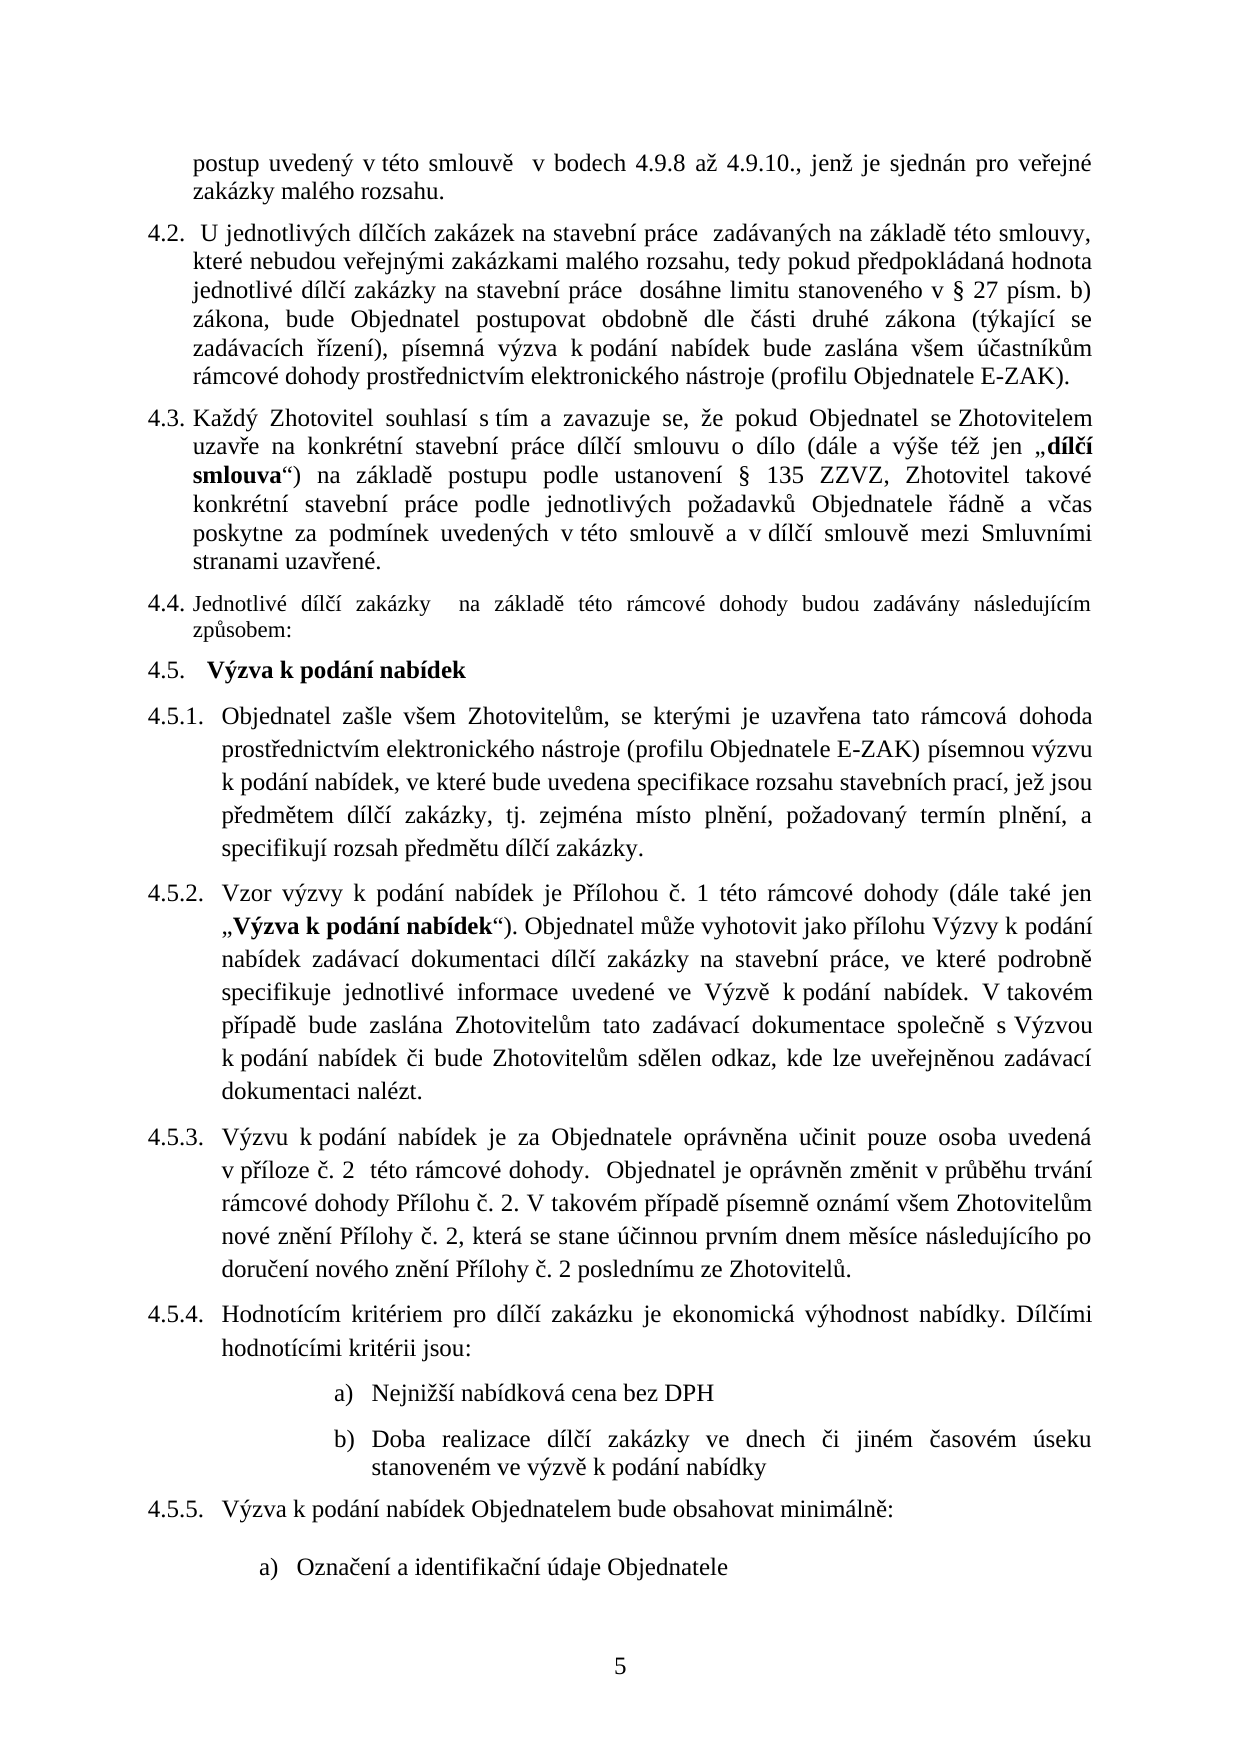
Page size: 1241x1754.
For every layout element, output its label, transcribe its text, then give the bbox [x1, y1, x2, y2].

subtitle Výzva k podání nabídek [148, 655, 1093, 684]
list Doba realizace dílčí zakázky ve dnech či jiném časovém úseku stanoveném ve výzvě k podání nabídky [334, 1424, 1093, 1481]
list Výzva k podání nabídek Objednatelem bude obsahovat minimálně: [148, 1494, 1093, 1522]
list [148, 148, 1093, 205]
list U jednotlivých dílčích zakázek na stavební práce zadávaných na základě této smlouvy, které nebudou veřejnými zakázkami malého rozsahu, tedy pokud předpokládaná hodnota jednotlivé dílčí zakázky na stavební práce dosáhne limitu stanoveného v § 27 písm. b) zákona, bude Objednatel postupovat obdobně dle části druhé zákona (týkající se zadávacích řízení), písemná výzva k podání nabídek bude zaslána všem účastníkům rámcové dohody prostřednictvím elektronického nástroje (profilu Objednatele E-ZAK). [148, 218, 1093, 390]
subtitle Objednatel zašle všem Zhotovitelům, se kterými je uzavřena tato rámcová dohoda prostřednictvím elektronického nástroje (profilu Objednatele E-ZAK) písemnou výzvu k podání nabídek, ve které bude uvedena specifikace rozsahu stavebních prací, jež jsou předmětem dílčí zakázky, tj. zejména místo plnění, požadovaný termín plnění, a specifikují rozsah předmětu dílčí zakázky. [148, 701, 1093, 862]
list Výzvu k podání nabídek je za Objednatele oprávněna učinit pouze osoba uvedená v příloze č. 2 této rámcové dohody. Objednatel je oprávněn změnit v průběhu trvání rámcové dohody Přílohu č. 2. V takovém případě písemně oznámí všem Zhotovitelům nové znění Přílohy č. 2, která se stane účinnou prvním dnem měsíce následujícího po doručení nového znění Přílohy č. 2 poslednímu ze Zhotovitelů. [148, 1122, 1093, 1283]
subtitle Vzor výzvy k podání nabídek je Přílohou č. 1 této rámcové dohody (dále také jen „Výzva k podání nabídek“). Objednatel může vyhotovit jako přílohu Výzvy k podání nabídek zadávací dokumentaci dílčí zakázky na stavební práce, ve které podrobně specifikuje jednotlivé informace uvedené ve Výzvě k podání nabídek. V takovém případě bude zaslána Zhotovitelům tato zadávací dokumentace společně s Výzvou k podání nabídek či bude Zhotovitelům sdělen odkaz, kde lze uveřejněnou zadávací dokumentaci nalézt. [148, 878, 1093, 1105]
list Hodnotícím kritériem pro dílčí zakázku je ekonomická výhodnost nabídky. Dílčími hodnotícími kritérii jsou: [148, 1299, 1093, 1361]
list Nejnižší nabídková cena bez DPH [334, 1378, 1093, 1407]
list Označení a identifikační údaje Objednatele [259, 1552, 1093, 1580]
list Jednotlivé dílčí zakázky na základě této rámcové dohody budou zadávány následujícím způsobem: [148, 588, 1093, 643]
list Každý Zhotovitel souhlasí s tím a zavazuje se, že pokud Objednatel se Zhotovitelem uzavře na konkrétní stavební práce dílčí smlouvu o dílo (dále a výše též jen „dílčí smlouva“) na základě postupu podle ustanovení § 135 ZZVZ, Zhotovitel takové konkrétní stavební práce podle jednotlivých požadavků Objednatele řádně a včas poskytne za podmínek uvedených v této smlouvě a v dílčí smlouvě mezi Smluvními stranami uzavřené. [148, 403, 1093, 575]
